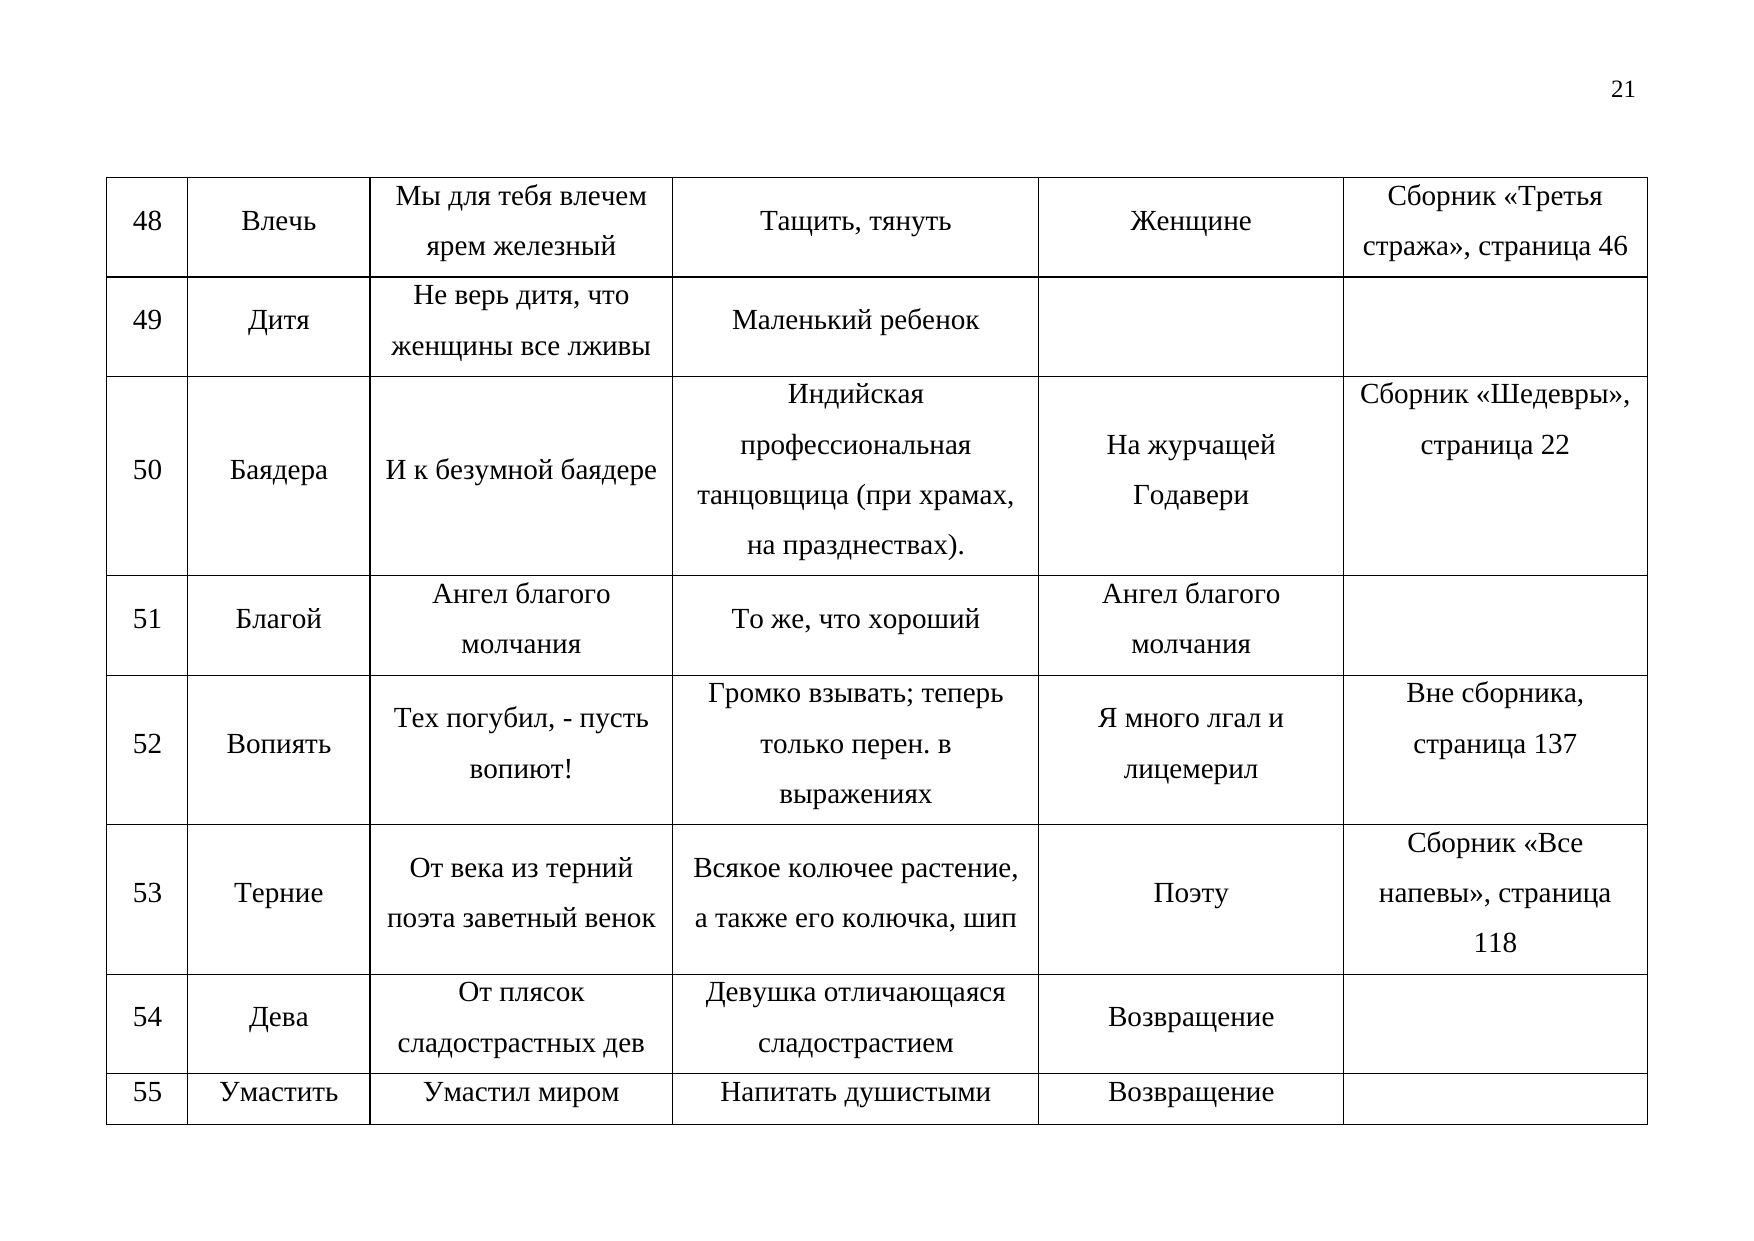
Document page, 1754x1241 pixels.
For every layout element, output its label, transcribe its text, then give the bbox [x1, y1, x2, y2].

table_cell Индийская профессиональная танцовщица (при храмах, на празднествах). [673, 377, 1038, 575]
table_cell Маленький ребенок [673, 278, 1038, 376]
table_cell Дитя [188, 278, 369, 376]
table_cell На журчащей Годавери [1039, 377, 1343, 575]
table_cell [1039, 278, 1343, 376]
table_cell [1344, 178, 1647, 276]
table_cell 52 [107, 676, 187, 824]
table_cell 51 [107, 576, 187, 674]
table_cell Тащить, тянуть [673, 178, 1038, 276]
table_cell Вне сборника, страница 137 [1344, 676, 1647, 824]
table_cell 50 [107, 377, 187, 575]
table_cell Благой [188, 576, 369, 674]
table_cell Я много лгал и лицемерил [1039, 676, 1343, 824]
table_cell 55 [107, 1074, 187, 1124]
table_cell Возвращение [1039, 1074, 1343, 1124]
table_cell Умастить [188, 1074, 369, 1124]
table_cell [1344, 278, 1647, 376]
table_cell Поэту [1039, 825, 1343, 973]
table_cell Женщине [1039, 178, 1343, 276]
table_cell Не верь дитя, что женщины все лживы [371, 278, 672, 376]
table_cell Ангел благого молчания [371, 576, 672, 674]
table_cell 48 [107, 178, 187, 276]
table_cell Дева [188, 975, 369, 1073]
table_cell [371, 1074, 672, 1124]
table_cell Влечь [188, 178, 369, 276]
table_cell От плясок сладострастных дев [371, 975, 672, 1073]
table_cell 53 [107, 825, 187, 973]
table_cell Громко взывать; теперь только перен. в выражениях [673, 676, 1038, 824]
table_cell [1344, 576, 1647, 674]
table_cell Терние [188, 825, 369, 973]
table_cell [673, 1074, 1038, 1124]
table_cell Всякое колючее растение, а также его колючка, шип [673, 825, 1038, 973]
table_cell 49 [107, 278, 187, 376]
table_cell От века из терний поэта заветный венок [371, 825, 672, 973]
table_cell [371, 178, 672, 276]
table_cell [1344, 975, 1647, 1073]
table_cell Сборник «Шедевры», страница 22 [1344, 377, 1647, 575]
table_cell Возвращение [1039, 975, 1343, 1073]
table_cell Сборник «Все напевы», страница 118 [1344, 825, 1647, 973]
table_cell Баядера [188, 377, 369, 575]
table_cell Тех погубил, - пусть вопиют! [371, 676, 672, 824]
table_cell [1344, 1074, 1647, 1124]
table_cell И к безумной баядере [371, 377, 672, 575]
table_cell То же, что хороший [673, 576, 1038, 674]
table_cell Вопиять [188, 676, 369, 824]
table_cell Ангел благого молчания [1039, 576, 1343, 674]
table_cell 54 [107, 975, 187, 1073]
table_cell Девушка отличающаяся сладострастием [673, 975, 1038, 1073]
